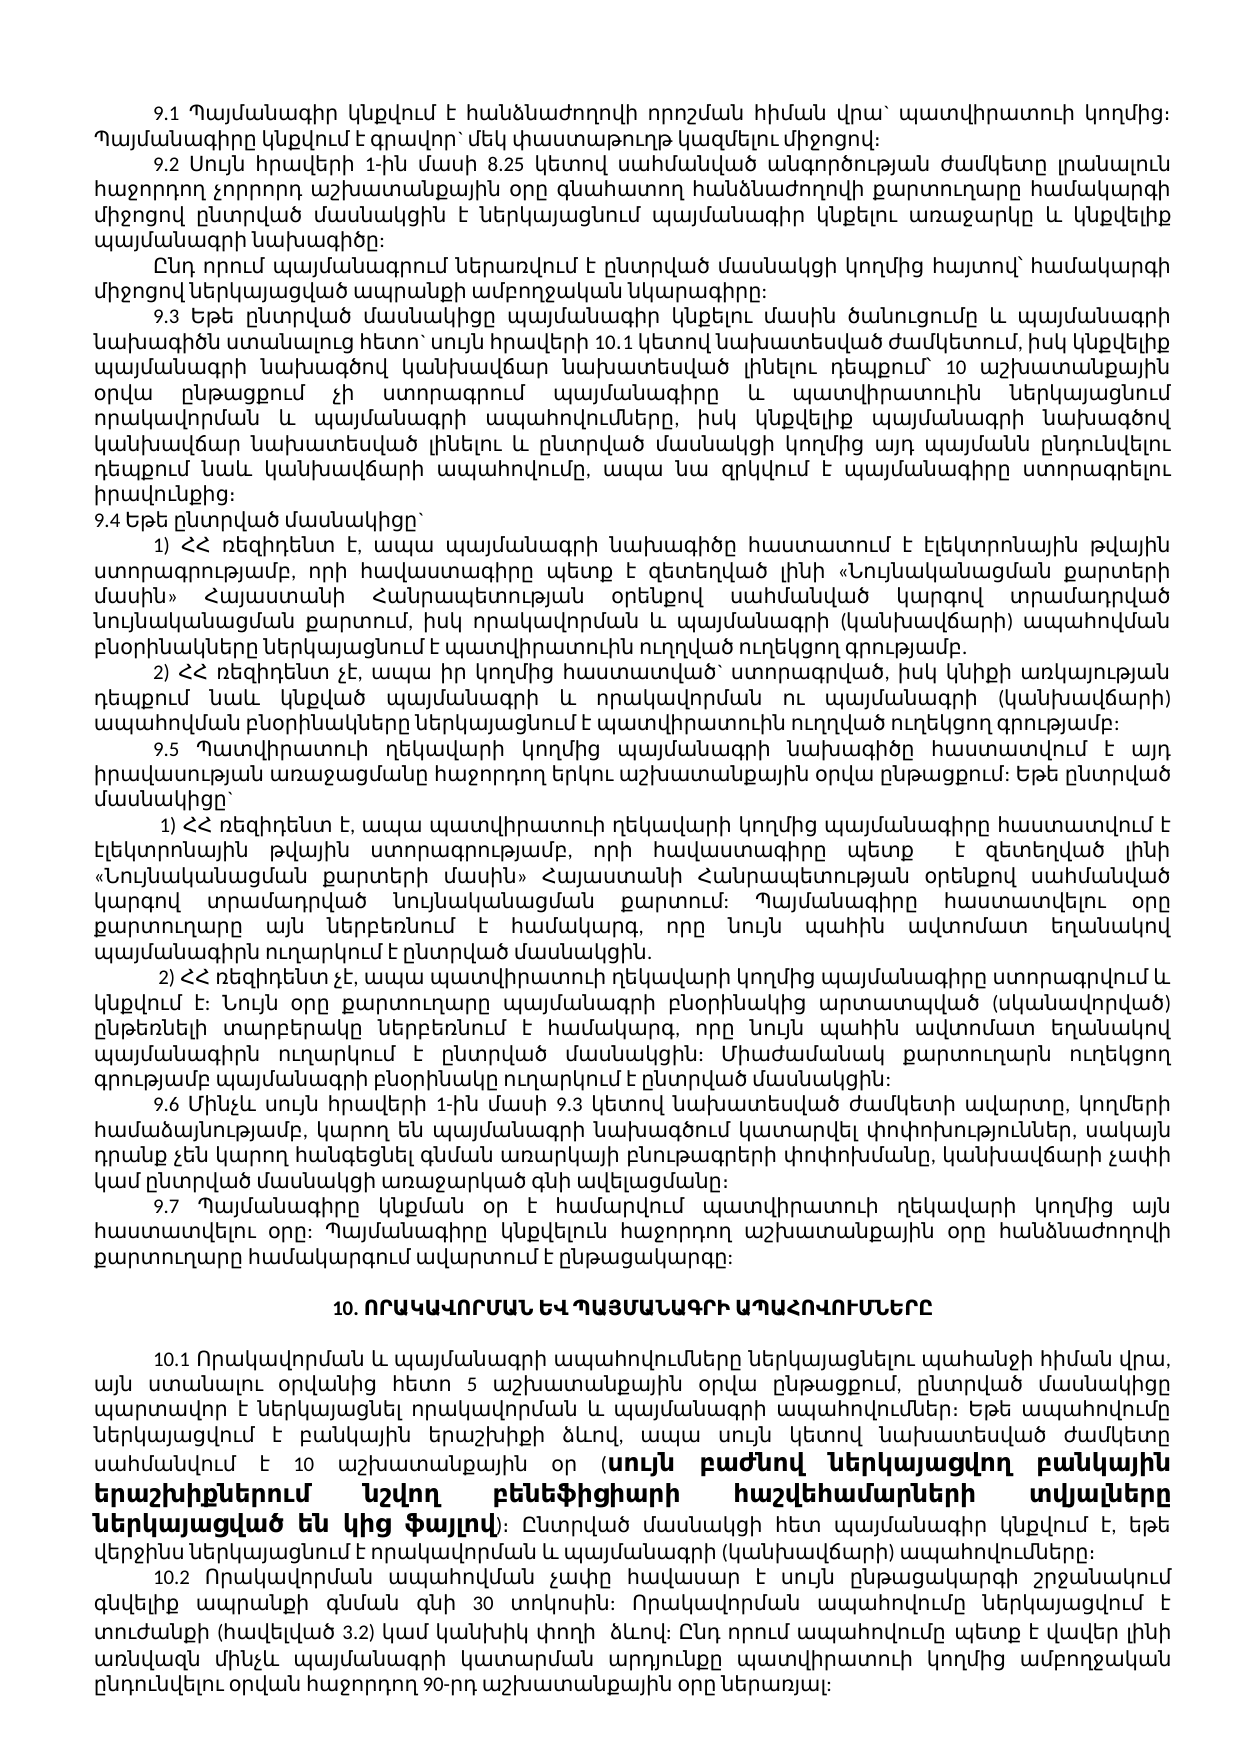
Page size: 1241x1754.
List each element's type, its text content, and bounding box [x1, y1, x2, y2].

text 1) ՀՀ ռեզիդենտ է, ապա պայմանագրի նախագիծը հաստատում է էլեկտրոնային թվային ստորագրությամբ, որի հավաստագիրը պետք է զետեղված լինի «Նույնականացման քարտերի մասին» Հայաստանի Հանրապետության օրենքով սահմանված կարգով տրամադրված նույնականացման քարտում, իսկ որակավորման և պայմանագրի (կանխավճարի) ապահովման բնօրինակները ներկայացնում է պատվիրատուին ուղղված ուղեկցող գրությամբ. [94, 532, 1171, 659]
text 9.5 Պատվիրատուի ղեկավարի կողմից պայմանագրի նախագիծը հաստատվում է այդ իրավասության առաջացմանը հաջորդող երկու աշխատանքային օրվա ընթացքում: Եթե ընտրված մասնակիցը` [94, 736, 1171, 812]
text Ընդ որում պայմանագրում ներառվում է ընտրված մասնակցի կողմից հայտով՝ համակարգի միջոցով ներկայացված ապրանքի ամբողջական նկարագիրը: [94, 253, 1171, 304]
text 9.1 Պայմանագիր կնքվում է հանձնաժողովի որոշման հիման վրա` պատվիրատուի կողմից։ Պայմանագիրը կնքվում է գրավոր` մեկ փաստաթուղթ կազմելու միջոցով։ [94, 100, 1171, 151]
text 10. ՈՐԱԿԱՎՈՐՄԱՆ ԵՎ ՊԱՅՄԱՆԱԳՐԻ ԱՊԱՀՈՎՈՒՄՆԵՐԸ [94, 1295, 1171, 1320]
text 9.6 Մինչև սույն հրավերի 1-ին մասի 9.3 կետով նախատեսված ժամկետի ավարտը, կողմերի համաձայնությամբ, կարող են պայմանագրի նախագծում կատարվել փոփոխություններ, սակայն դրանք չեն կարող հանգեցնել գնման առարկայի բնութագրերի փոփոխմանը, կանխավճարի չափի կամ ընտրված մասնակցի առաջարկած գնի ավելացմանը։ [94, 1092, 1171, 1193]
text 1) ՀՀ ռեզիդենտ է, ապա պատվիրատուի ղեկավարի կողմից պայմանագիրը հաստատվում է էլեկտրոնային թվային ստորագրությամբ, որի հավաստագիրը պետք է զետեղված լինի «Նույնականացման քարտերի մասին» Հայաստանի Հանրապետության օրենքով սահմանված կարգով տրամադրված նույնականացման քարտում: Պայմանագիրը հաստատվելու օրը քարտուղարը այն ներբեռնում է համակարգ, որը նույն պահին ավտոմատ եղանակով պայմանագիրն ուղարկում է ընտրված մասնակցին. [94, 812, 1171, 964]
text 2) ՀՀ ռեզիդենտ չէ, ապա իր կողմից հաստատված` ստորագրված, իսկ կնիքի առկայության դեպքում նաև կնքված պայմանագրի և որակավորման ու պայմանագրի (կանխավճարի) ապահովման բնօրինակները ներկայացնում է պատվիրատուին ուղղված ուղեկցող գրությամբ: [94, 659, 1171, 736]
text 2) ՀՀ ռեզիդենտ չէ, ապա պատվիրատուի ղեկավարի կողմից պայմանագիրը ստորագրվում և կնքվում է: Նույն օրը քարտուղարը պայմանագրի բնօրինակից արտատպված (սկանավորված) ընթեռնելի տարբերակը ներբեռնում է համակարգ, որը նույն պահին ավտոմատ եղանակով պայմանագիրն ուղարկում է ընտրված մասնակցին: Միաժամանակ քարտուղարն ուղեկցող գրությամբ պայմանագրի բնօրինակը ուղարկում է ընտրված մասնակցին: [94, 964, 1171, 1092]
text 10.1 Որակավորման և պայմանագրի ապահովումները ներկայացնելու պահանջի հիման վրա, այն ստանալու օրվանից հետո 5 աշխատանքային օրվա ընթացքում, ընտրված մասնակիցը պարտավոր է ներկայացնել որակավորման և պայմանագրի ապահովումներ։ Եթե ապահովումը ներկայացվում է բանկային երաշխիքի ձևով, ապա սույն կետով նախատեսված ժամկետը սահմանվում է 10 աշխատանքային օր (սույն բաժնով ներկայացվող բանկային երաշխիքներում նշվող բենեֆիցիարի հաշվեհամարների տվյալները ներկայացված են կից ֆայլով)։ Ընտրված մասնակցի հետ պայմանագիր կնքվում է, եթե վերջինս ներկայացնում է որակավորման և պայմանագրի (կանխավճարի) ապահովումները։ [94, 1346, 1171, 1564]
text 9.2 Սույն հրավերի 1-ին մասի 8.25 կետով սահմանված անգործության ժամկետը լրանալուն հաջորդող չորրորդ աշխատանքային օրը գնահատող հանձնաժողովի քարտուղարը համակարգի միջոցով ընտրված մասնակցին է ներկայացնում պայմանագիր կնքելու առաջարկը և կնքվելիք պայմանագրի նախագիծը: [94, 151, 1171, 253]
text 9.3 Եթե ընտրված մասնակիցը պայմանագիր կնքելու մասին ծանուցումը և պայմանագրի նախագիծն ստանալուց հետո` սույն հրավերի 10․1 կետով նախատեսված ժամկետում, իսկ կնքվելիք պայմանագրի նախագծով կանխավճար նախատեսված լինելու դեպքում՝ 10 աշխատանքային օրվա ընթացքում չի ստորագրում պայմանագիրը և պատվիրատուին ներկայացնում որակավորման և պայմանագրի ապահովումները, իսկ կնքվելիք պայմանագրի նախագծով կանխավճար նախատեսված լինելու և ընտրված մասնակցի կողմից այդ պայմանն ընդունվելու դեպքում նաև կանխավճարի ապահովումը, ապա նա զրկվում է պայմանագիրը ստորագրելու իրավունքից։ 9.4 Եթե ընտրված մասնակիցը` [94, 304, 1171, 532]
text 9.7 Պայմանագիրը կնքման օր է համարվում պատվիրատուի ղեկավարի կողմից այն հաստատվելու օրը: Պայմանագիրը կնքվելուն հաջորդող աշխատանքային օրը հանձնաժողովի քարտուղարը համակարգում ավարտում է ընթացակարգը: [94, 1193, 1171, 1269]
text 10.2 Որակավորման ապահովման չափը հավասար է սույն ընթացակարգի շրջանակում գնվելիք ապրանքի գնման գնի 30 տոկոսին: Որակավորման ապահովումը ներկայացվում է տուժանքի (հավելված 3.2) կամ կանխիկ փողի ձևով: Ընդ որում ապահովումը պետք է վավեր լինի առնվազն մինչև պայմանագրի կատարման արդյունքը պատվիրատուի կողմից ամբողջական ընդունվելու օրվան հաջորդող 90-րդ աշխատանքային օրը ներառյալ: [94, 1564, 1171, 1697]
